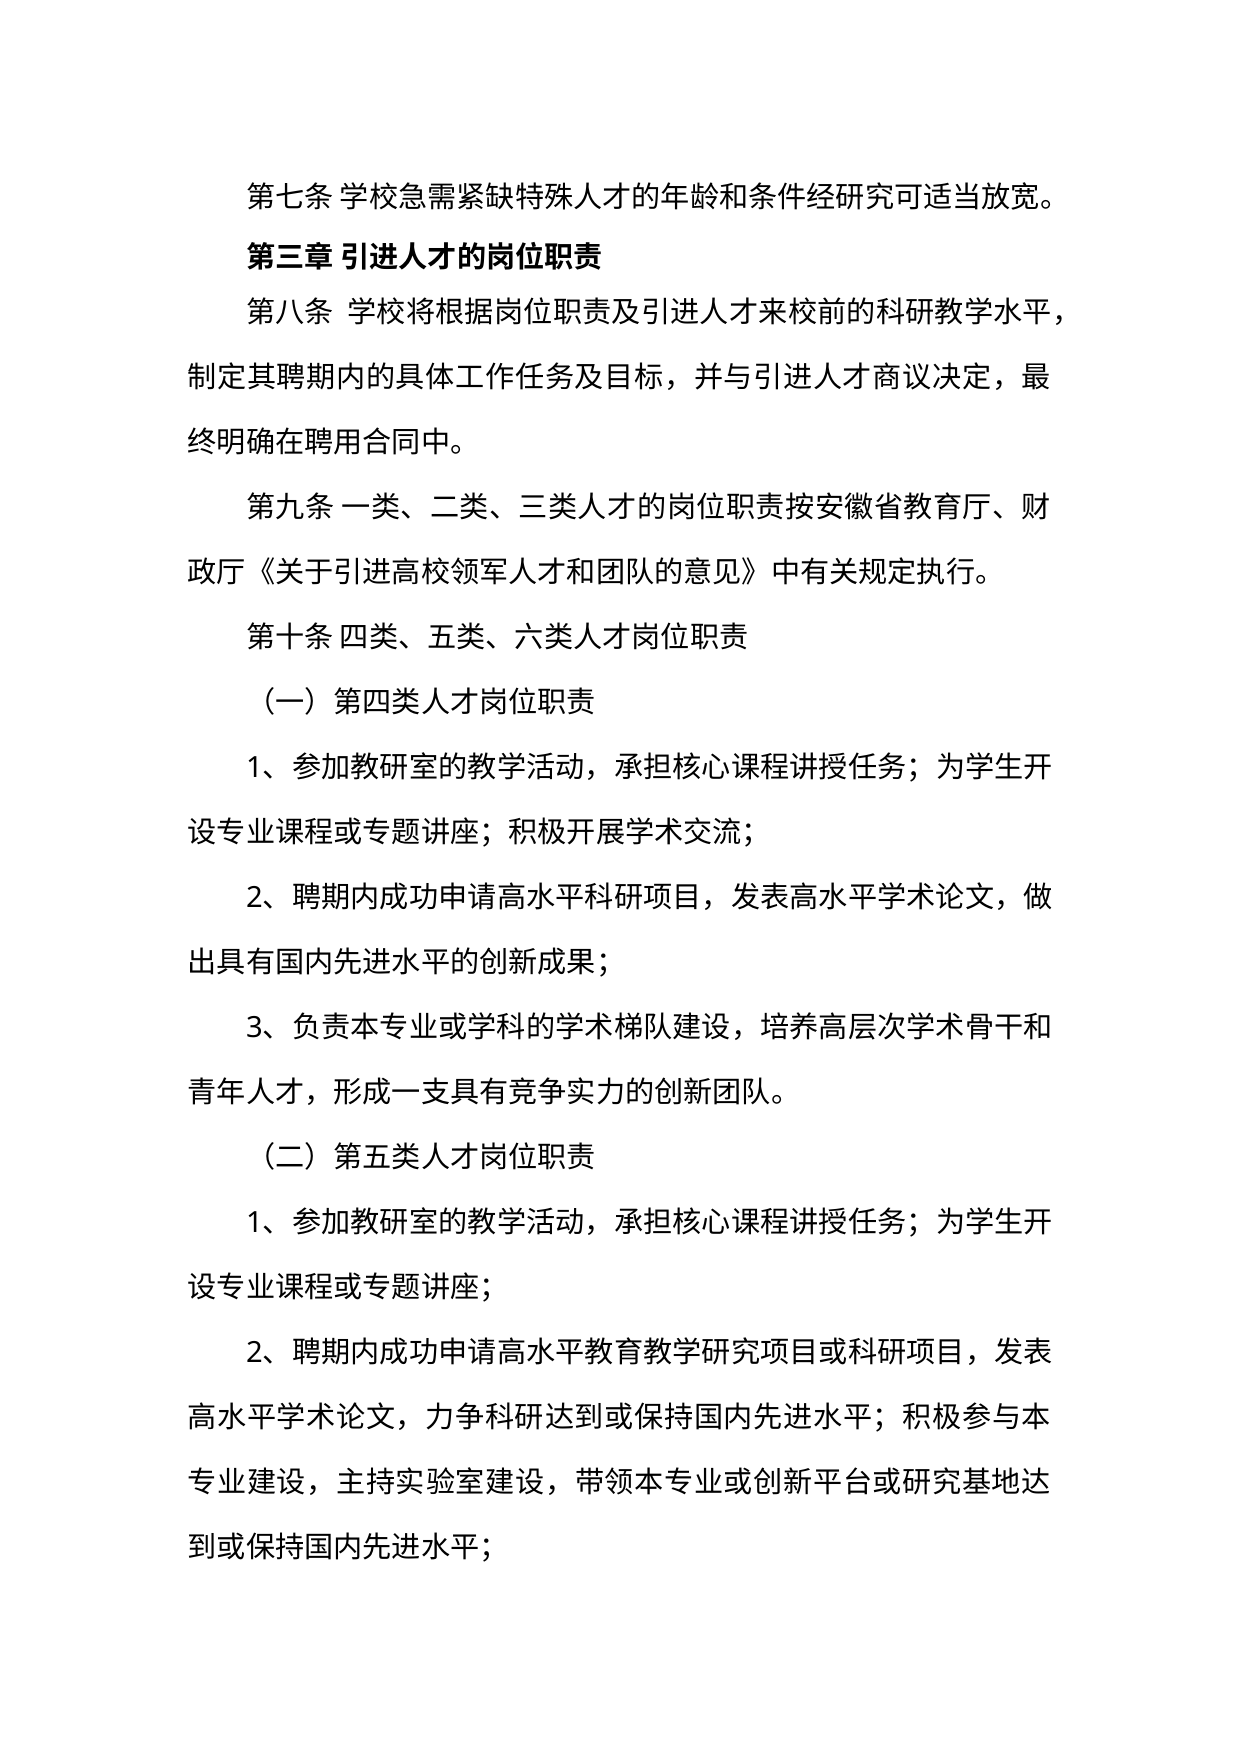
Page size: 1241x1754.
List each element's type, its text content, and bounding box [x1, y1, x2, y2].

text 1、参加教研室的教学活动，承担核心课程讲授任务；为学生开设专业课程或专题讲座； [187, 1187, 1053, 1317]
text 2、聘期内成功申请高水平科研项目，发表高水平学术论文，做出具有国内先进水平的创新成果； [187, 862, 1053, 992]
text 1、参加教研室的教学活动，承担核心课程讲授任务；为学生开设专业课程或专题讲座；积极开展学术交流； [187, 732, 1053, 862]
text 第三章 引进人才的岗位职责 [187, 227, 1053, 277]
text （一）第四类人才岗位职责 [187, 667, 1053, 732]
text （二）第五类人才岗位职责 [246, 1122, 1053, 1187]
text 3、负责本专业或学科的学术梯队建设，培养高层次学术骨干和青年人才，形成一支具有竞争实力的创新团队。 [187, 992, 1053, 1122]
text 第七条 学校急需紧缺特殊人才的年龄和条件经研究可适当放宽。 [187, 162, 1053, 227]
text 第八条 学校将根据岗位职责及引进人才来校前的科研教学水平，制定其聘期内的具体工作任务及目标，并与引进人才商议决定，最终明确在聘用合同中。 [187, 277, 1053, 472]
text 2、聘期内成功申请高水平教育教学研究项目或科研项目，发表高水平学术论文，力争科研达到或保持国内先进水平；积极参与本专业建设，主持实验室建设，带领本专业或创新平台或研究基地达到或保持国内先进水平； [187, 1317, 1053, 1577]
text 第九条 一类、二类、三类人才的岗位职责按安徽省教育厅、财政厅《关于引进高校领军人才和团队的意见》中有关规定执行。 [187, 472, 1053, 602]
text 第十条 四类、五类、六类人才岗位职责 [187, 602, 1053, 667]
